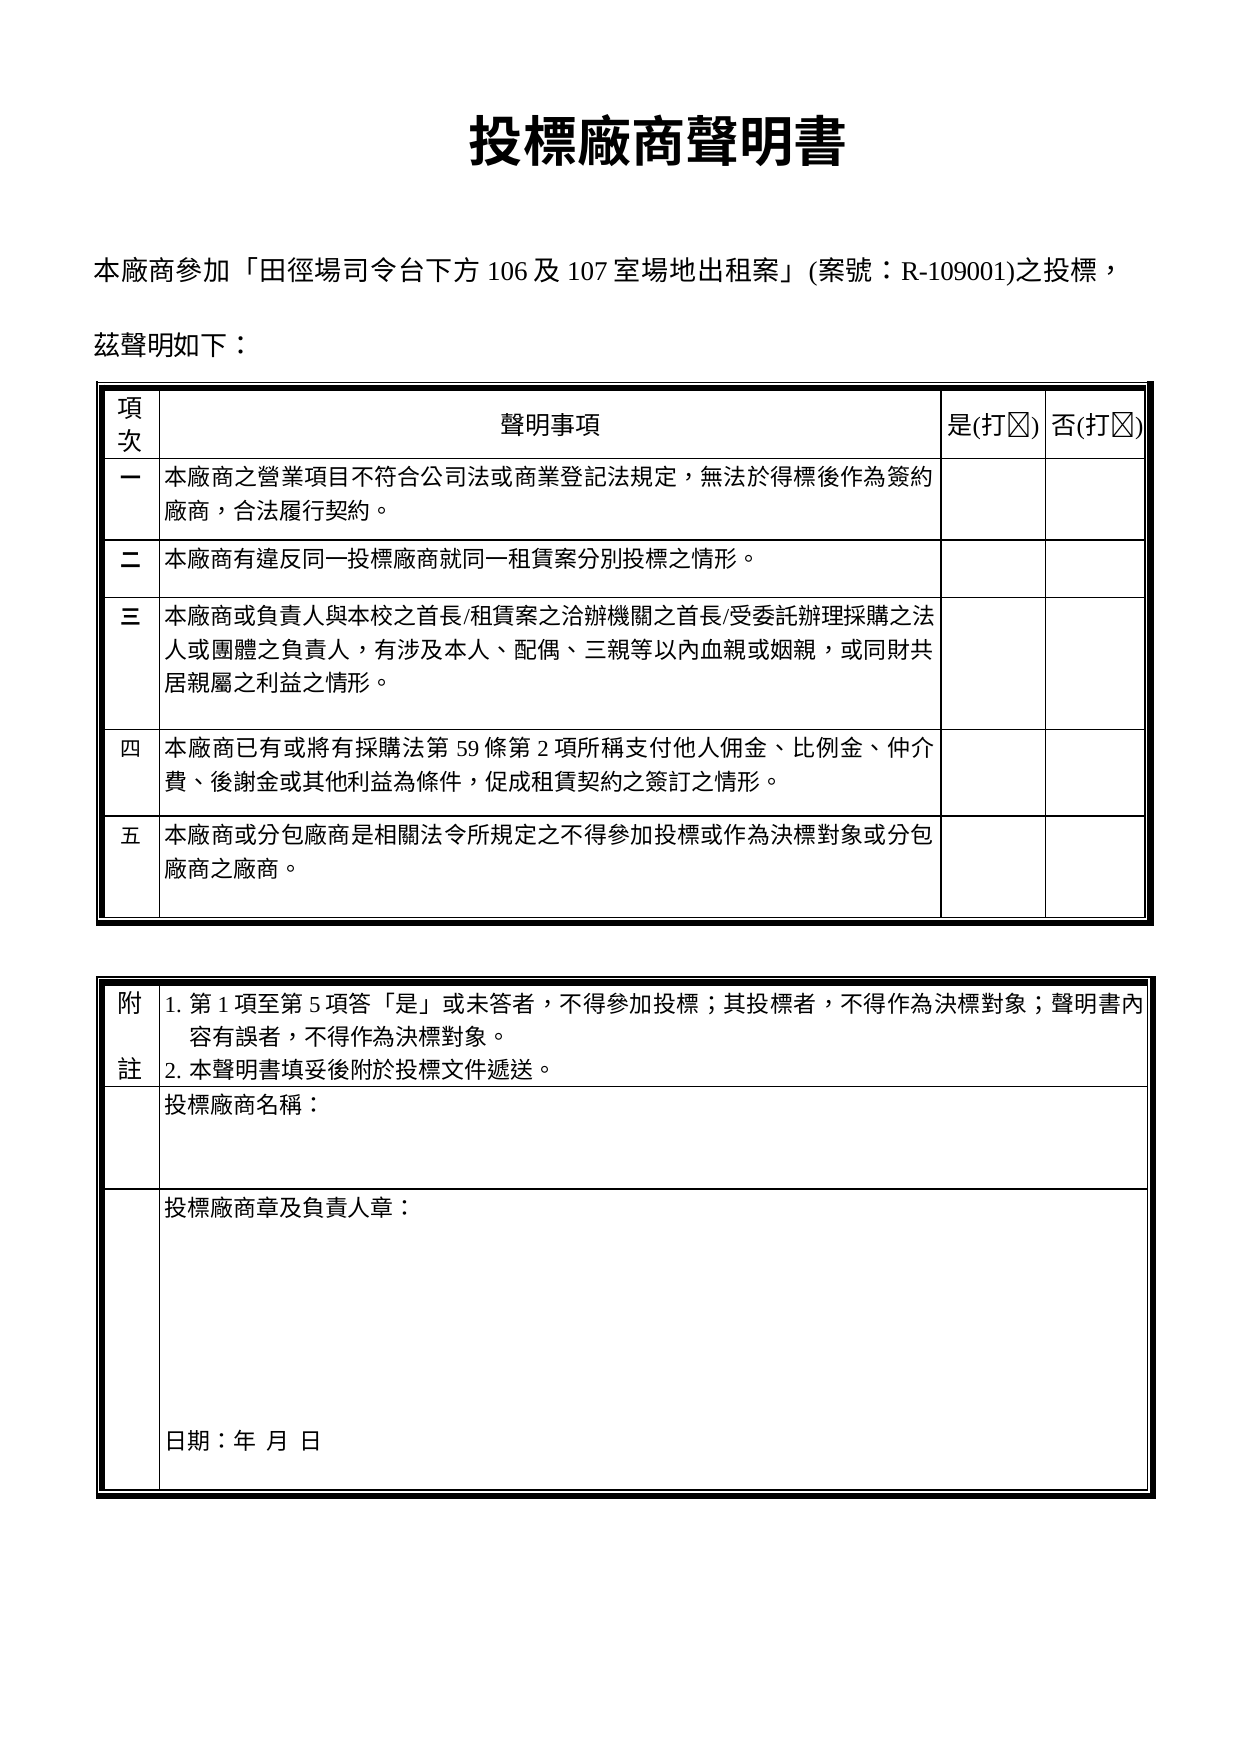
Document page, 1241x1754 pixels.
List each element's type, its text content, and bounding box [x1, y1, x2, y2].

table_cell 本廠商或分包廠商是相關法令所規定之不得參加投標或作為決標對象或分包廠商之廠商。 [160, 817, 940, 917]
text 投標廠商聲明書 [202, 81, 1053, 194]
table_cell 一 [105, 459, 159, 539]
table_cell [1046, 817, 1144, 917]
table_cell [942, 598, 1045, 729]
table_cell [1046, 541, 1144, 596]
table_cell 五 [105, 817, 159, 917]
table_cell 二 [105, 541, 159, 596]
table_cell [105, 1190, 159, 1489]
table_cell 本廠商或負責人與本校之首長/租賃案之洽辦機關之首長/受委託辦理採購之法人或團體之負責人，有涉及本人、配偶、三親等以內血親或姻親，或同財共居親屬之利益之情形。 [160, 598, 940, 729]
table_cell [942, 817, 1045, 917]
table_cell 本廠商有違反同一投標廠商就同一租賃案分別投標之情形。 [160, 541, 940, 596]
table_header 第1項至第5項答「是」或未答者，不得參加投標；其投標者，不得作為決標對象；聲明書內容有誤者，不得作為決標對象。 本聲明書填妥後附於投標文件遞送。 [160, 986, 1147, 1086]
table_cell [942, 730, 1045, 815]
table_cell [105, 1087, 159, 1188]
table_cell [1046, 730, 1144, 815]
table_header 是(打) [942, 391, 1045, 457]
table_cell [942, 541, 1045, 596]
table_cell 三 [105, 598, 159, 729]
text 本廠商參加「田徑場司令台下方106及107室場地出租案」(案號：R-109001)之投標，茲聲明如下： [94, 231, 1125, 381]
table_cell [1046, 459, 1144, 539]
table_header 附 註 [105, 986, 159, 1086]
table_cell 四 [105, 730, 159, 815]
table_cell 投標廠商章及負責人章： 日期：年 月 日 [160, 1190, 1147, 1489]
table_cell [942, 459, 1045, 539]
table_header 聲明事項 [160, 391, 940, 457]
table_header 否(打) [1046, 391, 1144, 457]
table_header 項次 [105, 391, 159, 457]
table_cell 本廠商已有或將有採購法第59條第2項所稱支付他人佣金、比例金、仲介費、後謝金或其他利益為條件，促成租賃契約之簽訂之情形。 [160, 730, 940, 815]
table_cell 投標廠商名稱： [160, 1087, 1147, 1188]
table_cell [1046, 598, 1144, 729]
table_cell 本廠商之營業項目不符合公司法或商業登記法規定，無法於得標後作為簽約廠商，合法履行契約。 [160, 459, 940, 539]
